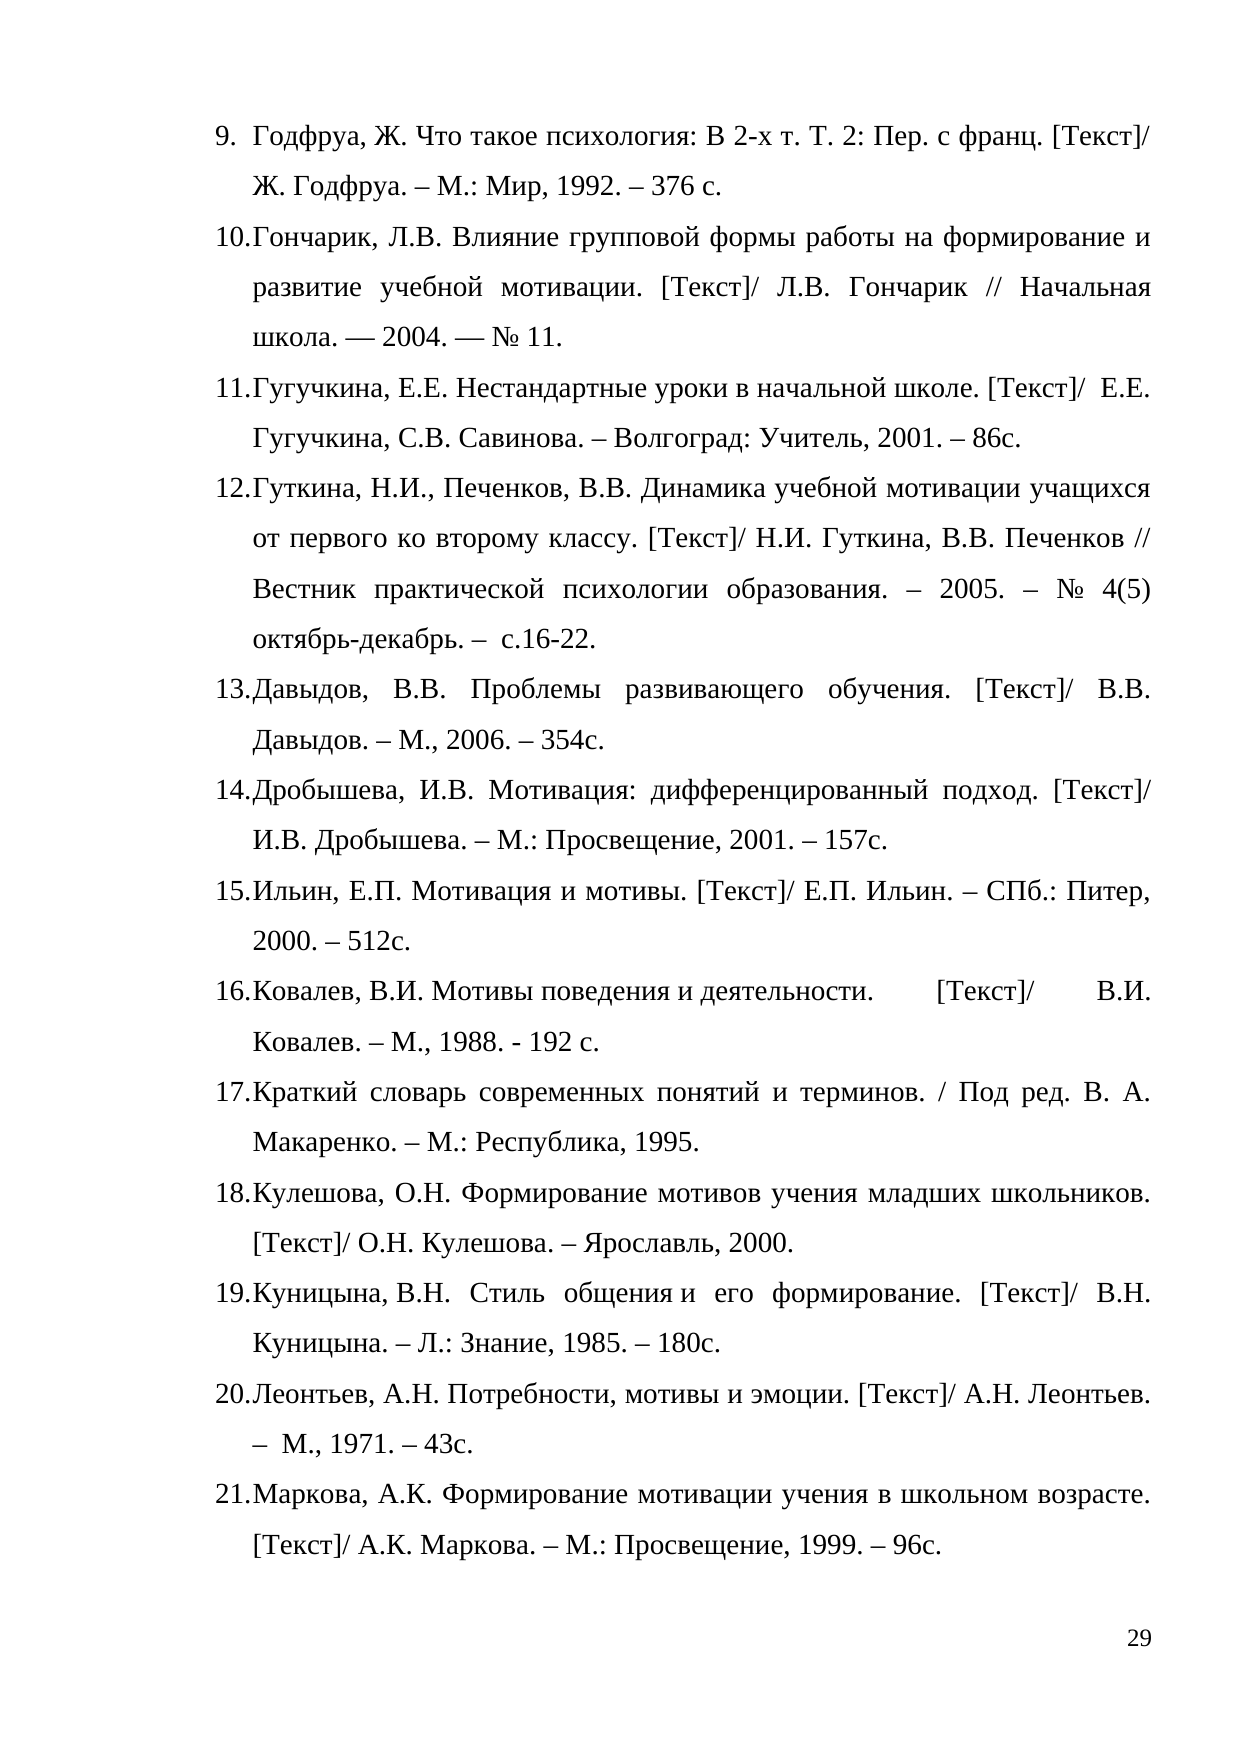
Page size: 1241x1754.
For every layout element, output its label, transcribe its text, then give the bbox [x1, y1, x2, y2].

list Маркова, А.К. Формирование мотивации учения в школьном возрасте. [Текст]/ А.К. Маркова. – М.: Просвещение, 1999. – 96с. [215, 1477, 1152, 1560]
list Гончарик, Л.В. Влияние групповой формы работы на формирование и развитие учебной мотивации. [Текст]/ Л.В. Гончарик // Начальная школа. — 2004. — № 11. [215, 219, 1152, 353]
list Дробышева, И.В. Мотивация: дифференцированный подход. [Текст]/ И.В. Дробышева. – М.: Просвещение, 2001. – 157с. [215, 772, 1152, 856]
list Гугучкина, Е.Е. Нестандартные уроки в начальной школе. [Текст]/ Е.Е. Гугучкина, С.В. Савинова. – Волгоград: Учитель, 2001. – 86с. [215, 370, 1152, 453]
list Давыдов, В.В. Проблемы развивающего обучения. [Текст]/ В.В. Давыдов. – М., 2006. – 354с. [215, 672, 1152, 755]
list Кулешова, О.Н. Формирование мотивов учения младших школьников. [Текст]/ О.Н. Кулешова. – Ярославль, 2000. [215, 1175, 1152, 1258]
list Краткий словарь современных понятий и терминов. / Под ред. В. А. Макаренко. – М.: Республика, 1995. [215, 1074, 1152, 1158]
list Гуткина, Н.И., Печенков, В.В. Динамика учебной мотивации учащихся от первого ко второму классу. [Текст]/ Н.И. Гуткина, В.В. Печенков // Вестник практической психологии образования. – 2005. – № 4(5) октябрь-декабрь. – с.16-22. [215, 470, 1152, 655]
list Ильин, Е.П. Мотивация и мотивы. [Текст]/ Е.П. Ильин. – СПб.: Питер, 2000. – 512с. [215, 873, 1152, 957]
list Леонтьев, А.Н. Потребности, мотивы и эмоции. [Текст]/ А.Н. Леонтьев. – М., 1971. – 43с. [215, 1376, 1152, 1460]
list Годфруа, Ж. Что такое психология: В 2-х т. Т. 2: Пер. с франц. [Текст]/ Ж. Годфруа. – М.: Мир, 1992. – 376 с. [215, 118, 1152, 202]
list Куницына, В.Н. Стиль общения и его формирование. [Текст]/ В.Н. Куницына. – Л.: Знание, 1985. – 180с. [215, 1275, 1152, 1359]
list Ковалев, В.И. Мотивы поведения и деятельности. [Текст]/ В.И. Ковалев. – М., 1988. - 192 с. [215, 973, 1152, 1057]
